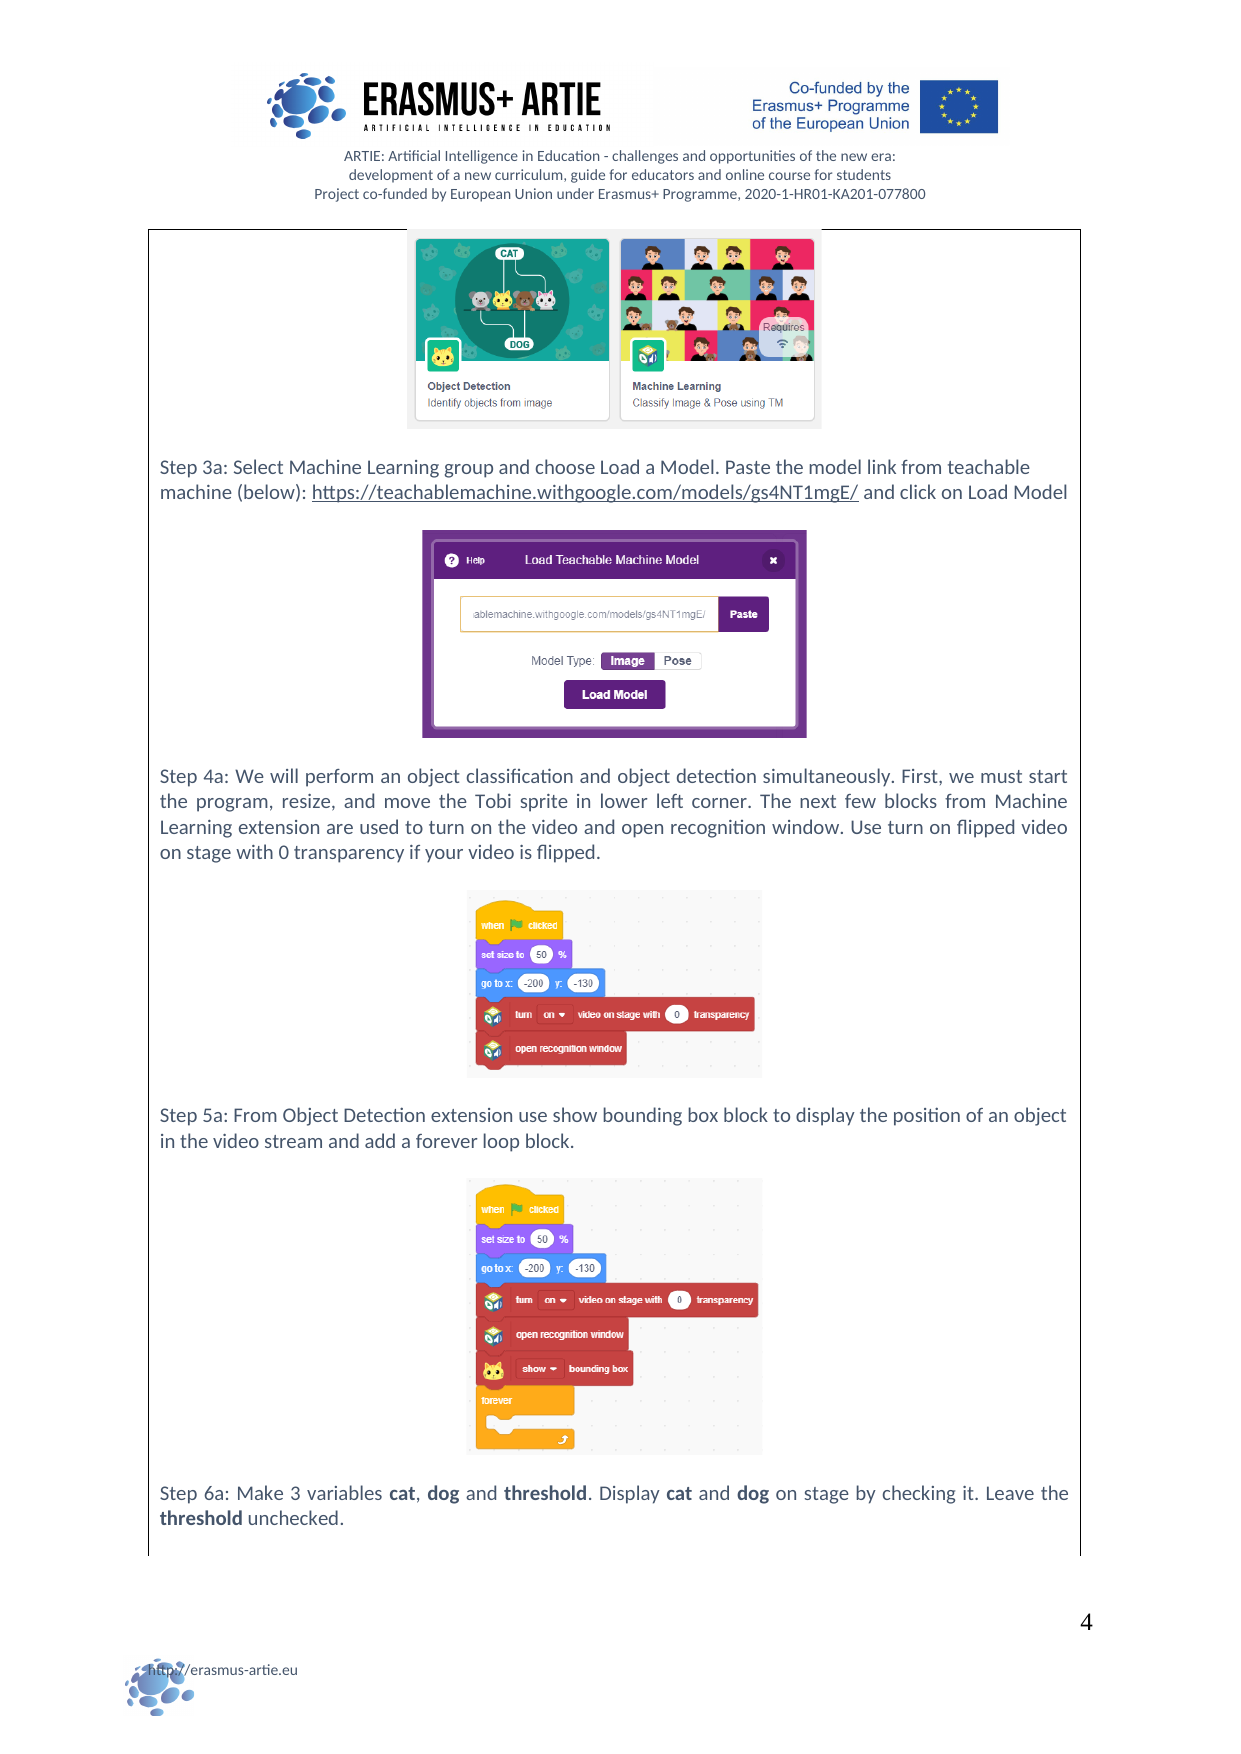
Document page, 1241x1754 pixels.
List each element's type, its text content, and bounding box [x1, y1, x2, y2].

picture [230, 62, 1010, 147]
picture [466, 890, 763, 1078]
picture [466, 1178, 763, 1455]
picture [407, 229, 822, 429]
picture [422, 530, 807, 738]
picture [122, 1655, 195, 1716]
